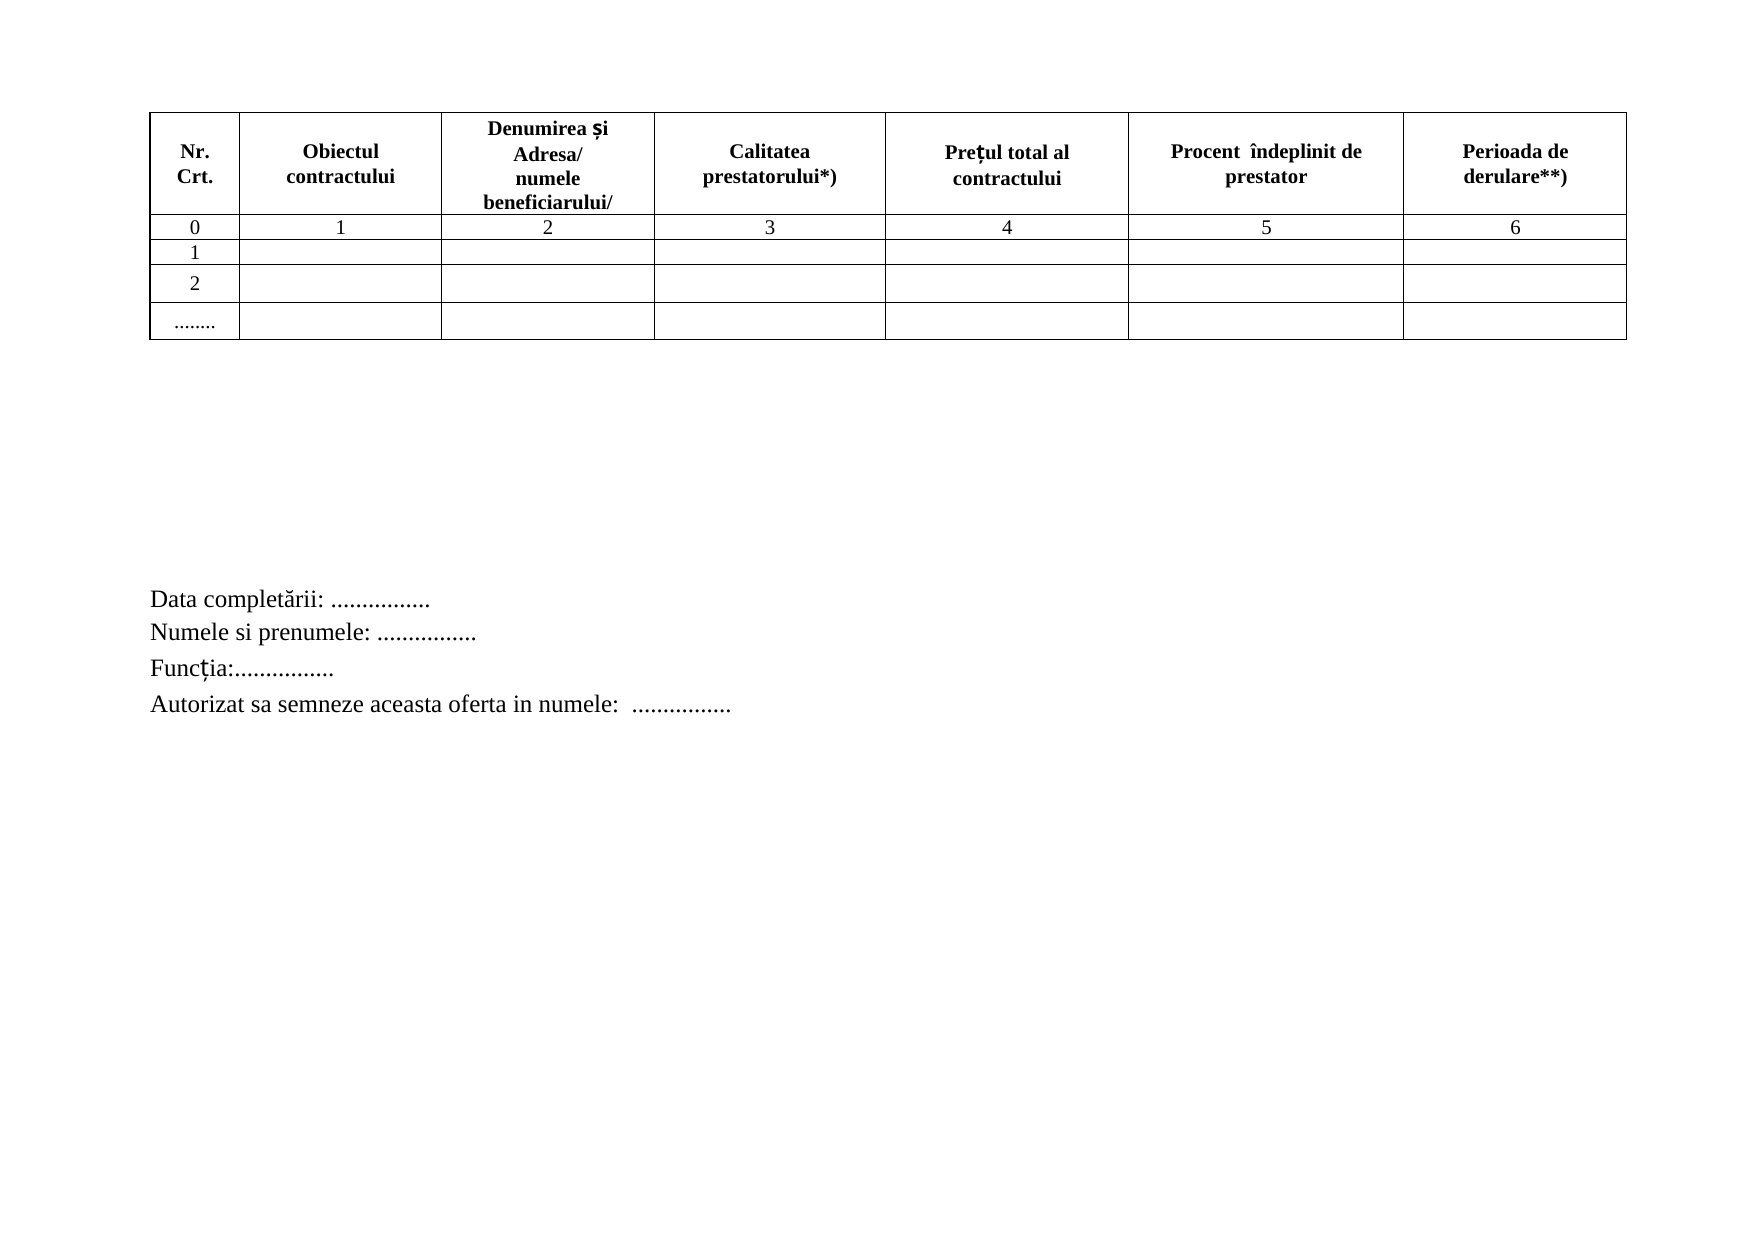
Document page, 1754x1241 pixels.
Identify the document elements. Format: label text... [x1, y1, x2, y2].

table_cell [240, 303, 441, 339]
table_cell ........ [151, 303, 239, 339]
table_cell [1129, 265, 1403, 302]
table_cell [442, 303, 654, 339]
table_cell 1 [151, 240, 239, 264]
table_cell [886, 303, 1128, 339]
text Data completării: ................ [150, 584, 1604, 613]
table_cell 3 [655, 215, 885, 239]
table_cell [240, 265, 441, 302]
table_cell [442, 240, 654, 264]
table_cell 2 [442, 215, 654, 239]
text Numele si prenumele: ................ [150, 617, 1604, 646]
table_cell [1404, 265, 1626, 302]
table_cell [655, 303, 885, 339]
table_cell [1129, 240, 1403, 264]
text Autorizat sa semneze aceasta oferta in numele: ................ [150, 689, 1604, 718]
table_header Perioada de derulare**) [1404, 113, 1626, 214]
table_cell [1404, 240, 1626, 264]
table_cell [240, 240, 441, 264]
table_cell [655, 265, 885, 302]
table_cell [1129, 303, 1403, 339]
table_cell [886, 240, 1128, 264]
table_header Nr. Crt. [151, 113, 239, 214]
table_cell [442, 265, 654, 302]
table_header Obiectul contractului [240, 113, 441, 214]
table_cell 1 [240, 215, 441, 239]
table_cell 0 [151, 215, 239, 239]
table_cell [655, 240, 885, 264]
table_header Prețul total al contractului [886, 113, 1128, 214]
table_cell [1404, 303, 1626, 339]
table_header Calitatea prestatorului*) [655, 113, 885, 214]
text Funcția:................ [150, 650, 1604, 684]
table_cell 4 [886, 215, 1128, 239]
table_cell 5 [1129, 215, 1403, 239]
table_header Procent îndeplinit de prestator [1129, 113, 1403, 214]
table_cell [886, 265, 1128, 302]
table_header Denumirea și Adresa/ numele beneficiarului/ [442, 113, 654, 214]
table_cell 6 [1404, 215, 1626, 239]
table_cell 2 [151, 265, 239, 302]
